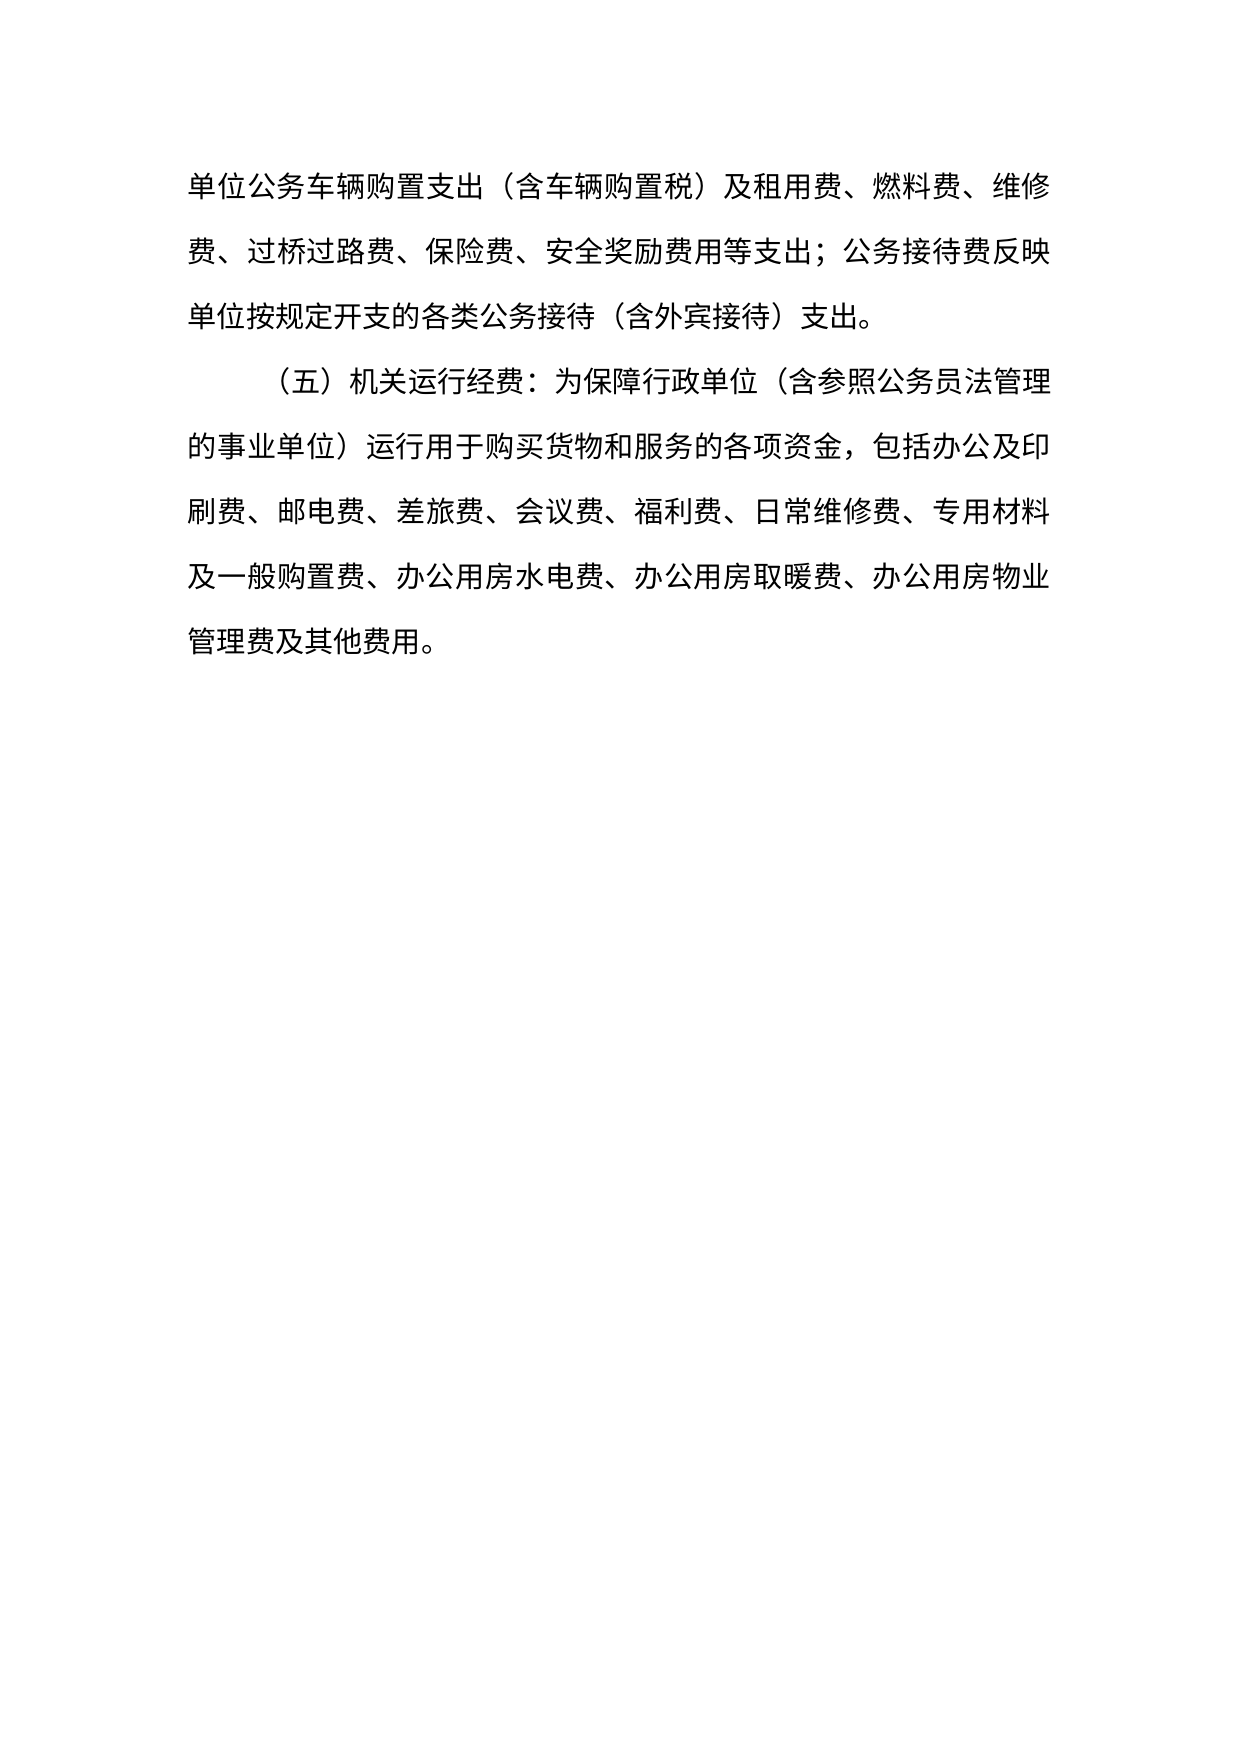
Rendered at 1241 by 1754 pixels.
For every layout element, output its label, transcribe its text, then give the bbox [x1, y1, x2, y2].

text （五）机关运行经费：为保障行政单位（含参照公务员法管理的事业单位）运行用于购买货物和服务的各项资金，包括办公及印刷费、邮电费、差旅费、会议费、福利费、日常维修费、专用材料及一般购置费、办公用房水电费、办公用房取暖费、办公用房物业管理费及其他费用。 [187, 347, 1053, 672]
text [187, 152, 1053, 347]
